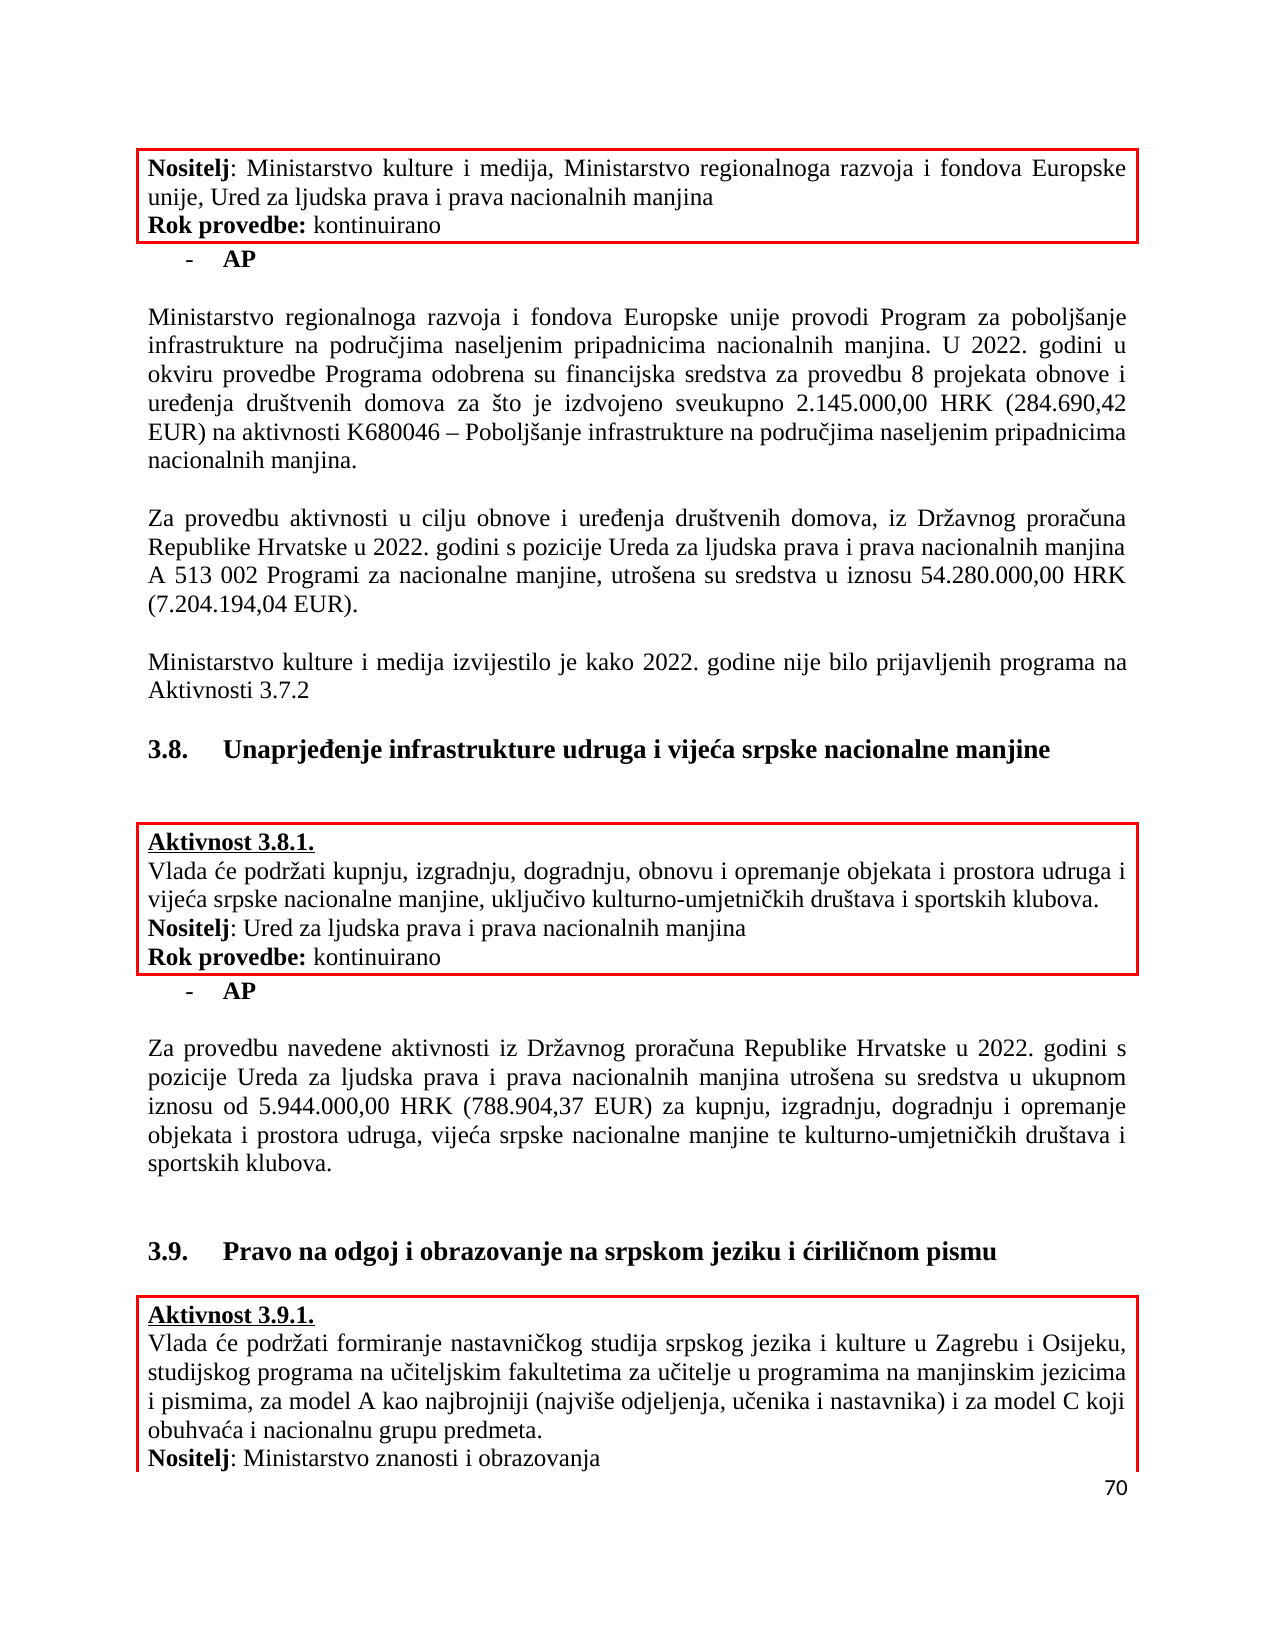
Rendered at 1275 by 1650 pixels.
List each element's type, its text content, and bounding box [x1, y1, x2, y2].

text Nositelj: Ured za ljudska prava i prava nacionalnih manjina [148, 913, 1127, 942]
text Ministarstvo regionalnoga razvoja i fondova Europske unije provodi Program za poboljšanje infrastrukture na područjima naseljenim pripadnicima nacionalnih manjina. U 2022. godini u okviru provedbe Programa odobrena su financijska sredstva za provedbu 8 projekata obnove i uređenja društvenih domova za što je izdvojeno sveukupno 2.145.000,00 HRK (284.690,42 EUR) na aktivnosti K680046 – Poboljšanje infrastrukture na područjima naseljenim pripadnicima nacionalnih manjina. [148, 302, 1127, 474]
text Rok provedbe: kontinuirano [139, 210, 1136, 241]
text Nositelj: Ministarstvo znanosti i obrazovanja [148, 1443, 1127, 1472]
list Pravo na odgoj i obrazovanje na srpskom jeziku i ćiriličnom pismu [148, 1235, 1127, 1266]
list AP [185, 244, 1127, 273]
list AP [185, 976, 1127, 1005]
text Za provedbu navedene aktivnosti iz Državnog proračuna Republike Hrvatske u 2022. godini s pozicije Ureda za ljudska prava i prava nacionalnih manjina utrošena su sredstva u ukupnom iznosu od 5.944.000,00 HRK (788.904,37 EUR) za kupnju, izgradnju, dogradnju i opremanje objekata i prostora udruga, vijeća srpske nacionalne manjine te kulturno-umjetničkih društava i sportskih klubova. [148, 1033, 1127, 1177]
text Aktivnost 3.8.1. [139, 825, 1136, 856]
text Za provedbu aktivnosti u cilju obnove i uređenja društvenih domova, iz Državnog proračuna Republike Hrvatske u 2022. godini s pozicije Ureda za ljudska prava i prava nacionalnih manjina A 513 002 Programi za nacionalne manjine, utrošena su sredstva u iznosu 54.280.000,00 HRK (7.204.194,04 EUR). [148, 503, 1127, 618]
text Rok provedbe: kontinuirano [139, 942, 1136, 973]
text Vlada će podržati formiranje nastavničkog studija srpskog jezika i kulture u Zagrebu i Osijeku, studijskog programa na učiteljskim fakultetima za učitelje u programima na manjinskim jezicima i pismima, za model A kao najbrojniji (najviše odjeljenja, učenika i nastavnika) i za model C koji obuhvaća i nacionalnu grupu predmeta. [148, 1328, 1127, 1443]
text Aktivnost 3.9.1. [139, 1298, 1136, 1328]
text Vlada će podržati kupnju, izgradnju, dogradnju, obnovu i opremanje objekata i prostora udruga i vijeća srpske nacionalne manjine, uključivo kulturno-umjetničkih društava i sportskih klubova. [148, 856, 1127, 913]
text Ministarstvo kulture i medija izvijestilo je kako 2022. godine nije bilo prijavljenih programa na Aktivnosti 3.7.2 [148, 647, 1127, 704]
text Nositelj: Ministarstvo kulture i medija, Ministarstvo regionalnoga razvoja i fondova Europske unije, Ured za ljudska prava i prava nacionalnih manjina [139, 151, 1136, 210]
list Unaprjeđenje infrastrukture udruga i vijeća srpske nacionalne manjine [148, 733, 1127, 764]
